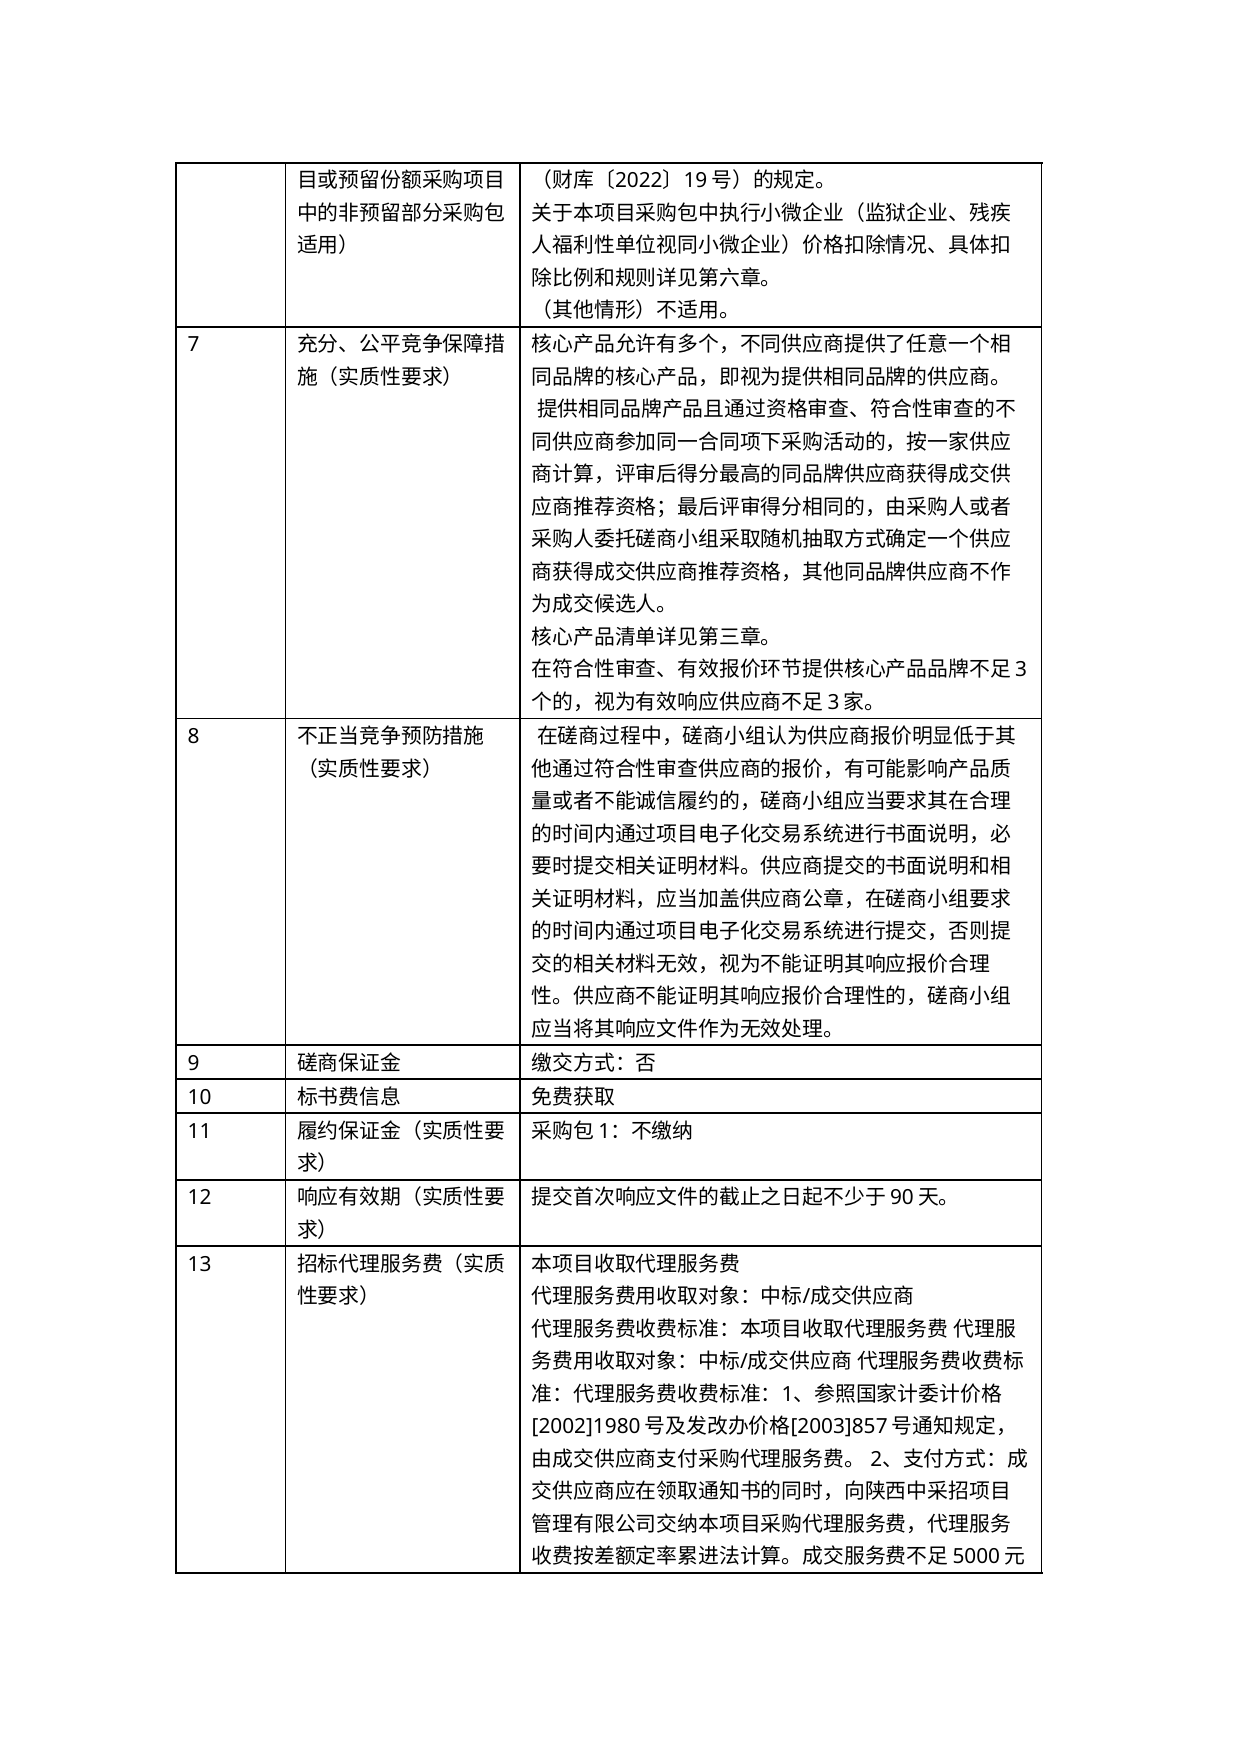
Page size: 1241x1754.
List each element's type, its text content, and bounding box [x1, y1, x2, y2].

table_cell 7 [177, 328, 285, 718]
table_cell 8 [177, 719, 285, 1044]
table_cell 不正当竞争预防措施（实质性要求） [286, 719, 519, 1044]
table_cell 标书费信息 [286, 1080, 519, 1112]
table_cell 13 [177, 1247, 285, 1572]
table_cell 12 [177, 1181, 285, 1245]
table_cell 10 [177, 1080, 285, 1112]
table_cell 免费获取 [521, 1080, 1041, 1112]
table_cell 采购包1：不缴纳 [521, 1114, 1041, 1179]
table_cell 磋商保证金 [286, 1046, 519, 1078]
table_cell 核心产品允许有多个，不同供应商提供了任意一个相同品牌的核心产品，即视为提供相同品牌的供应商。 提供相同品牌产品且通过资格审查、符合性审查的不同供应商参加同一合同项下采购活动的，按一家供应商计算，评审后得分最高的同品牌供应商获得成交供应商推荐资格；最后评审得分相同的，由采购人或者采购人委托磋商小组采取随机抽取方式确定一个供应商获得成交供应商推荐资格，其他同品牌供应商不作为成交候选人。 核心产品清单详见第三章。 在符合性审查、有效报价环节提供核心产品品牌不足3个的，视为有效响应供应商不足3家。 [521, 328, 1041, 718]
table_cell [521, 164, 1041, 326]
table_cell 9 [177, 1046, 285, 1078]
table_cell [521, 1247, 1041, 1572]
table_cell 11 [177, 1114, 285, 1179]
table_cell 在磋商过程中，磋商小组认为供应商报价明显低于其他通过符合性审查供应商的报价，有可能影响产品质量或者不能诚信履约的，磋商小组应当要求其在合理的时间内通过项目电子化交易系统进行书面说明，必要时提交相关证明材料。供应商提交的书面说明和相关证明材料，应当加盖供应商公章，在磋商小组要求的时间内通过项目电子化交易系统进行提交，否则提交的相关材料无效，视为不能证明其响应报价合理性。供应商不能证明其响应报价合理性的，磋商小组应当将其响应文件作为无效处理。 [521, 719, 1041, 1044]
table_cell 提交首次响应文件的截止之日起不少于90天。 [521, 1181, 1041, 1245]
table_cell 履约保证金（实质性要求） [286, 1114, 519, 1179]
table_cell 6 [177, 164, 285, 326]
table_cell 招标代理服务费（实质性要求） [286, 1247, 519, 1572]
table_cell 响应有效期（实质性要求） [286, 1181, 519, 1245]
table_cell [286, 164, 519, 326]
table_cell 充分、公平竞争保障措施（实质性要求） [286, 328, 519, 718]
table_cell 缴交方式：否 [521, 1046, 1041, 1078]
